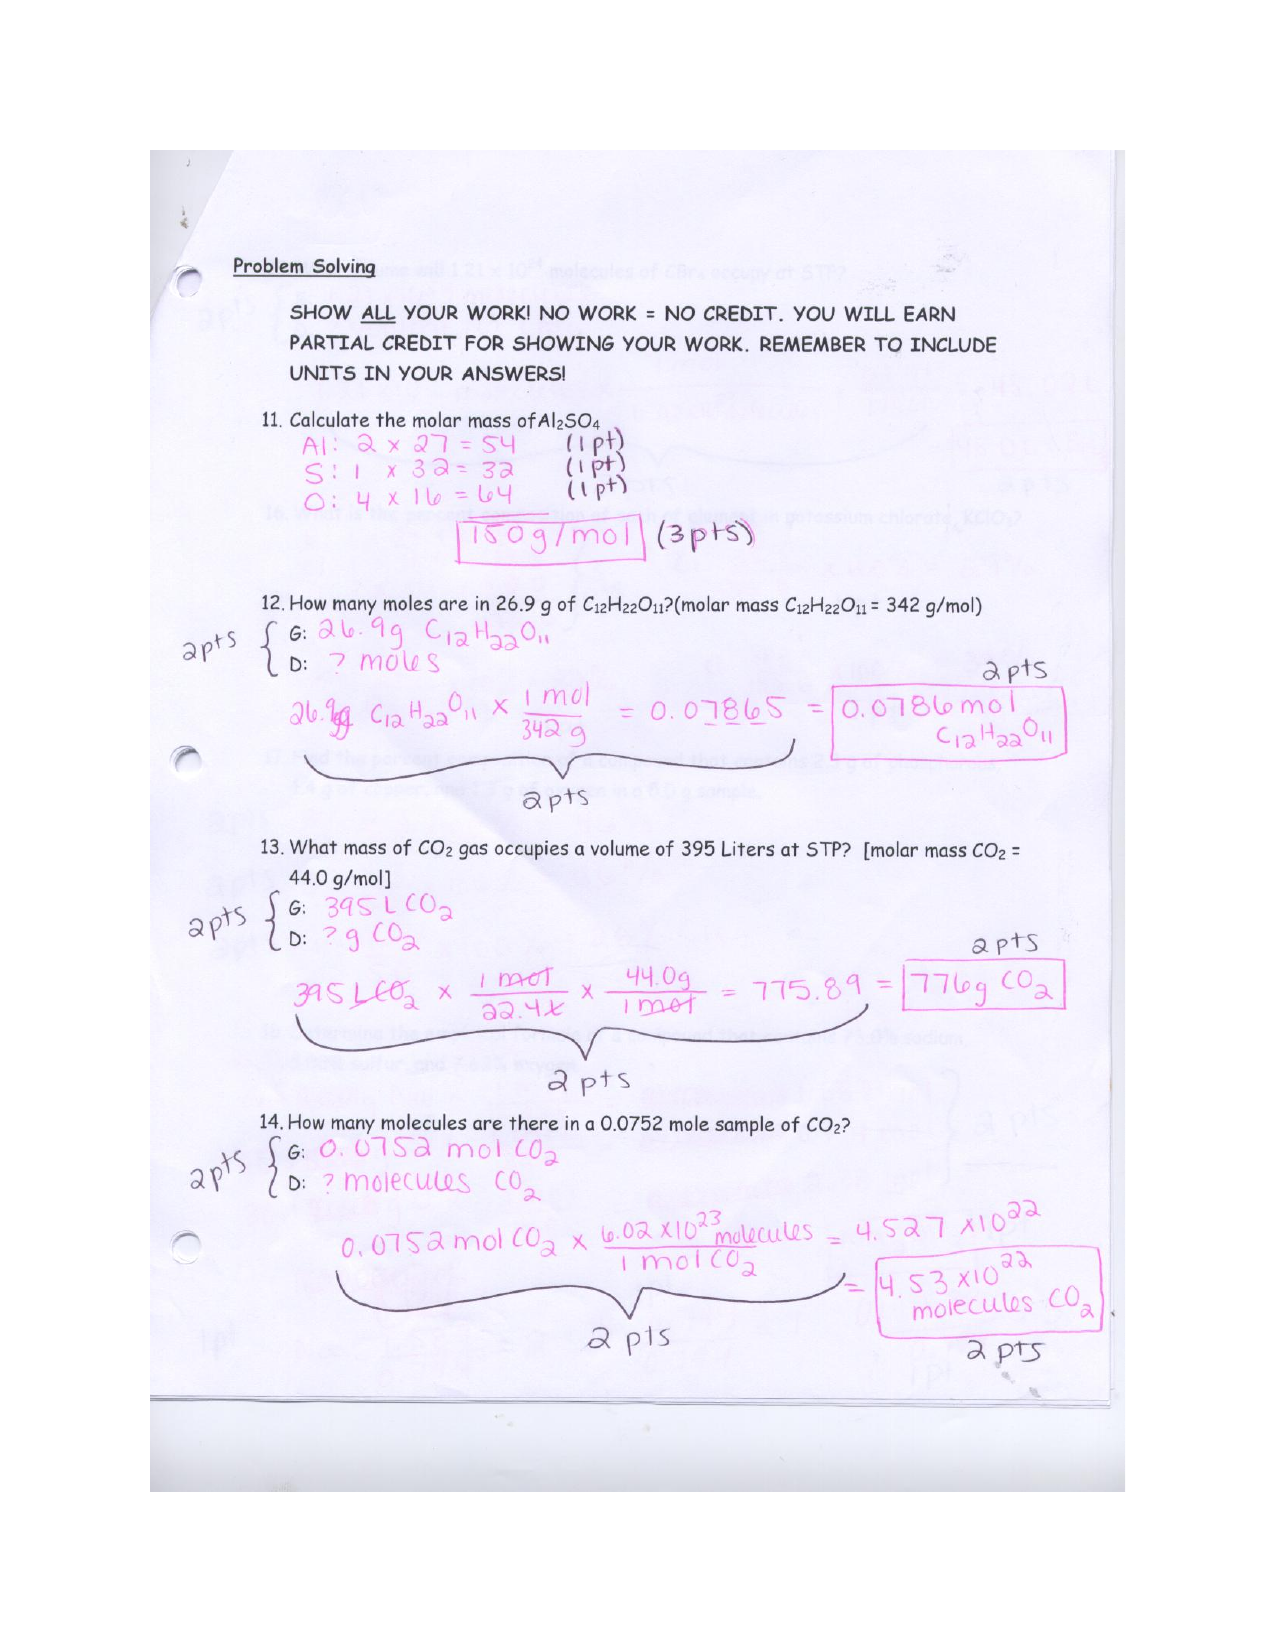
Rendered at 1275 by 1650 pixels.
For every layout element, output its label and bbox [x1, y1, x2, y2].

picture [150, 150, 1125, 1492]
